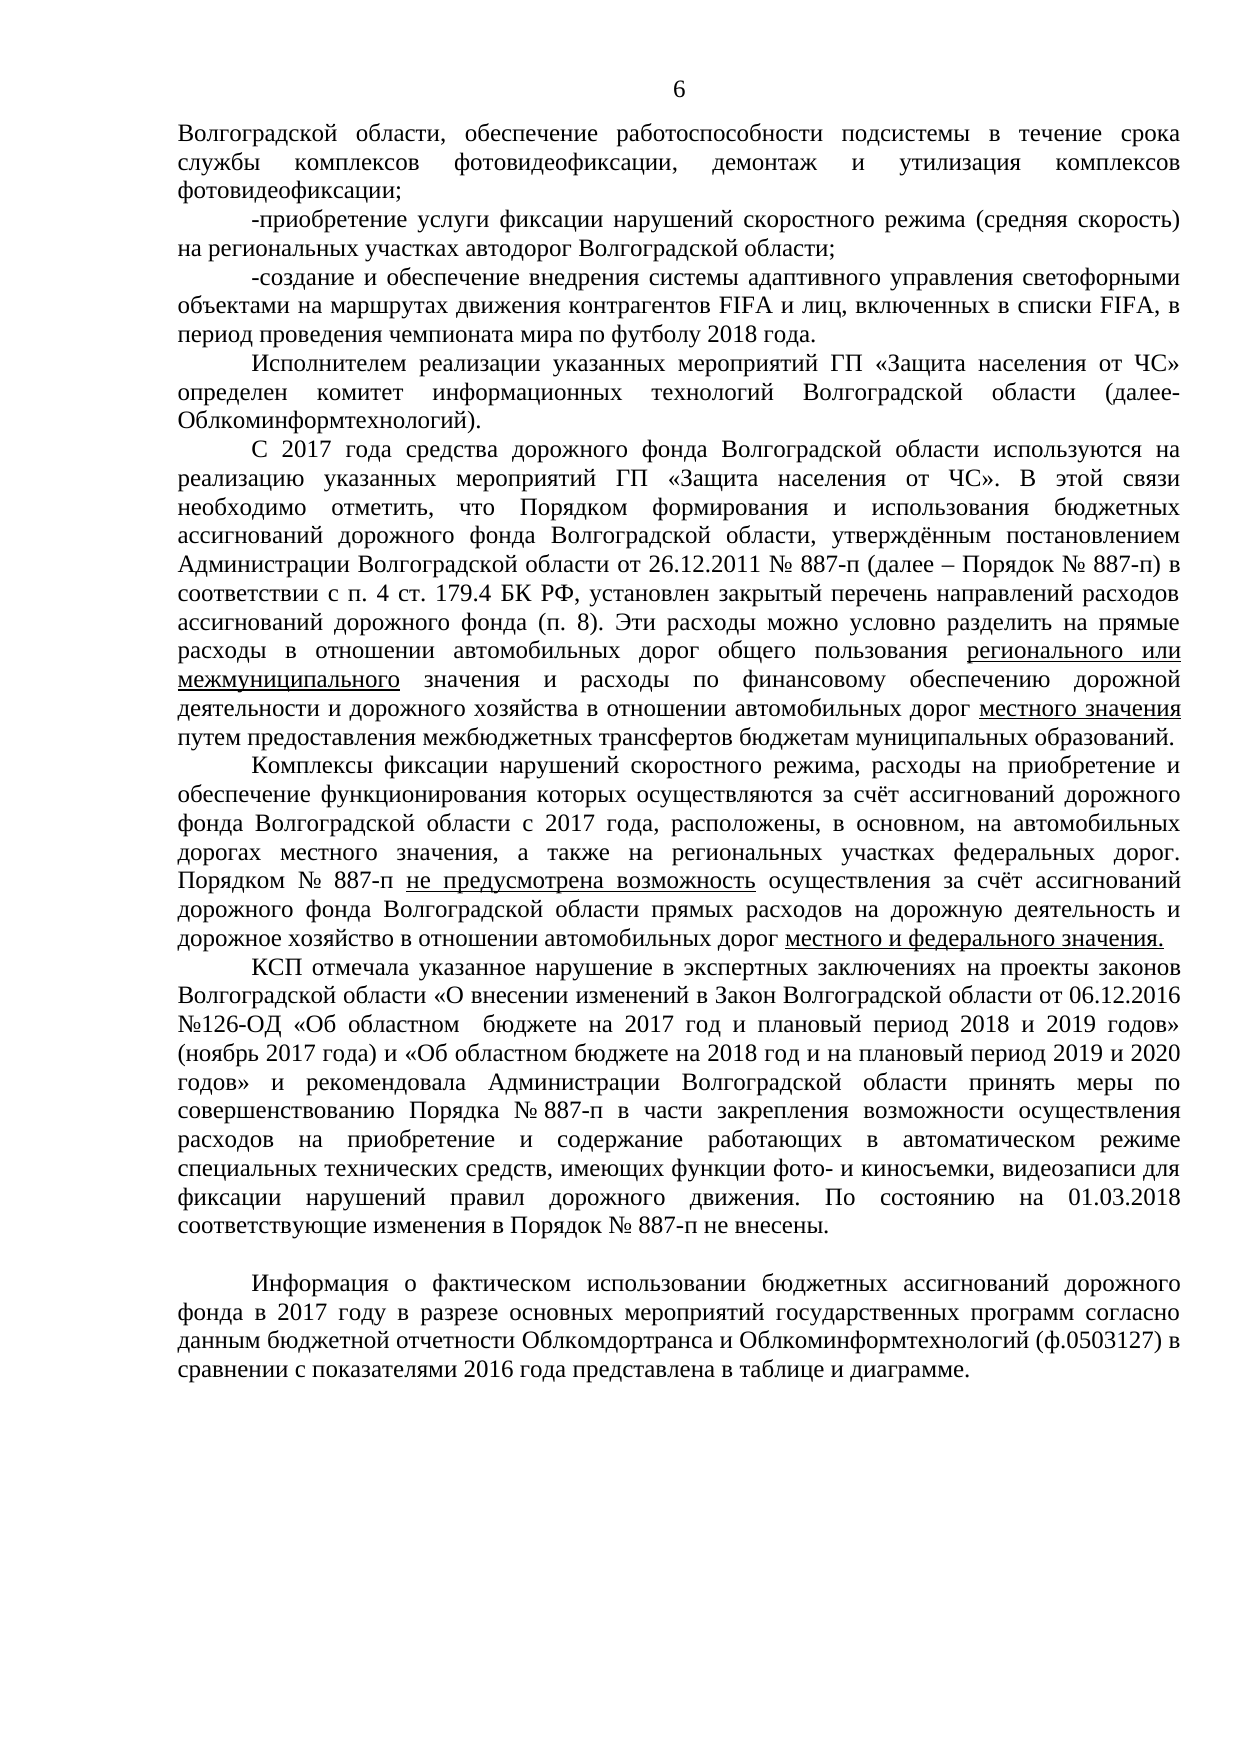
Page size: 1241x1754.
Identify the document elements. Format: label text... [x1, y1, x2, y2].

text -приобретение услуги фиксации нарушений скоростного режима (средняя скорость) на региональных участках автодорог Волгоградской области; [177, 204, 1181, 262]
text С 2017 года средства дорожного фонда Волгоградской области используются на реализацию указанных мероприятий ГП «Защита населения от ЧС». В этой связи необходимо отметить, что Порядком формирования и использования бюджетных ассигнований дорожного фонда Волгоградской области, утверждённым постановлением Администрации Волгоградской области от 26.12.2011 № 887-п (далее – Порядок № 887-п) в соответствии с п. 4 ст. 179.4 БК РФ, установлен закрытый перечень направлений расходов ассигнований дорожного фонда (п. 8). Эти расходы можно условно разделить на прямые расходы в отношении автомобильных дорог общего пользования регионального или межмуниципального значения и расходы по финансовому обеспечению дорожной деятельности и дорожного хозяйства в отношении автомобильных дорог местного значения путем предоставления межбюджетных трансфертов бюджетам муниципальных образований. [177, 434, 1181, 751]
text Информация о фактическом использовании бюджетных ассигнований дорожного фонда в 2017 году в разрезе основных мероприятий государственных программ согласно данным бюджетной отчетности Облкомдортранса и Облкоминформтехнологий (ф.0503127) в сравнении с показателями 2016 года представлена в таблице и диаграмме. [177, 1268, 1181, 1383]
text -создание и обеспечение внедрения системы адаптивного управления светофорными объектами на маршрутах движения контрагентов FIFA и лиц, включенных в списки FIFA, в период проведения чемпионата мира по футболу 2018 года. [177, 262, 1181, 348]
text Исполнителем реализации указанных мероприятий ГП «Защита населения от ЧС» определен комитет информационных технологий Волгоградской области (далее-Облкоминформтехнологий). [177, 348, 1181, 434]
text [177, 118, 1181, 204]
text Комплексы фиксации нарушений скоростного режима, расходы на приобретение и обеспечение функционирования которых осуществляются за счёт ассигнований дорожного фонда Волгоградской области с 2017 года, расположены, в основном, на автомобильных дорогах местного значения, а также на региональных участках федеральных дорог. Порядком № 887-п не предусмотрена возможность осуществления за счёт ассигнований дорожного фонда Волгоградской области прямых расходов на дорожную деятельность и дорожное хозяйство в отношении автомобильных дорог местного и федерального значения. [177, 751, 1181, 952]
text КСП отмечала указанное нарушение в экспертных заключениях на проекты законов Волгоградской области «О внесении изменений в Закон Волгоградской области от 06.12.2016 №126-ОД «Об областном бюджете на 2017 год и плановый период 2018 и 2019 годов» (ноябрь 2017 года) и «Об областном бюджете на 2018 год и на плановый период 2019 и 2020 годов» и рекомендовала Администрации Волгоградской области принять меры по совершенствованию Порядка № 887-п в части закрепления возможности осуществления расходов на приобретение и содержание работающих в автоматическом режиме специальных технических средств, имеющих функции фото- и киносъемки, видеозаписи для фиксации нарушений правил дорожного движения. По состоянию на 01.03.2018 соответствующие изменения в Порядок № 887-п не внесены. [177, 952, 1181, 1239]
